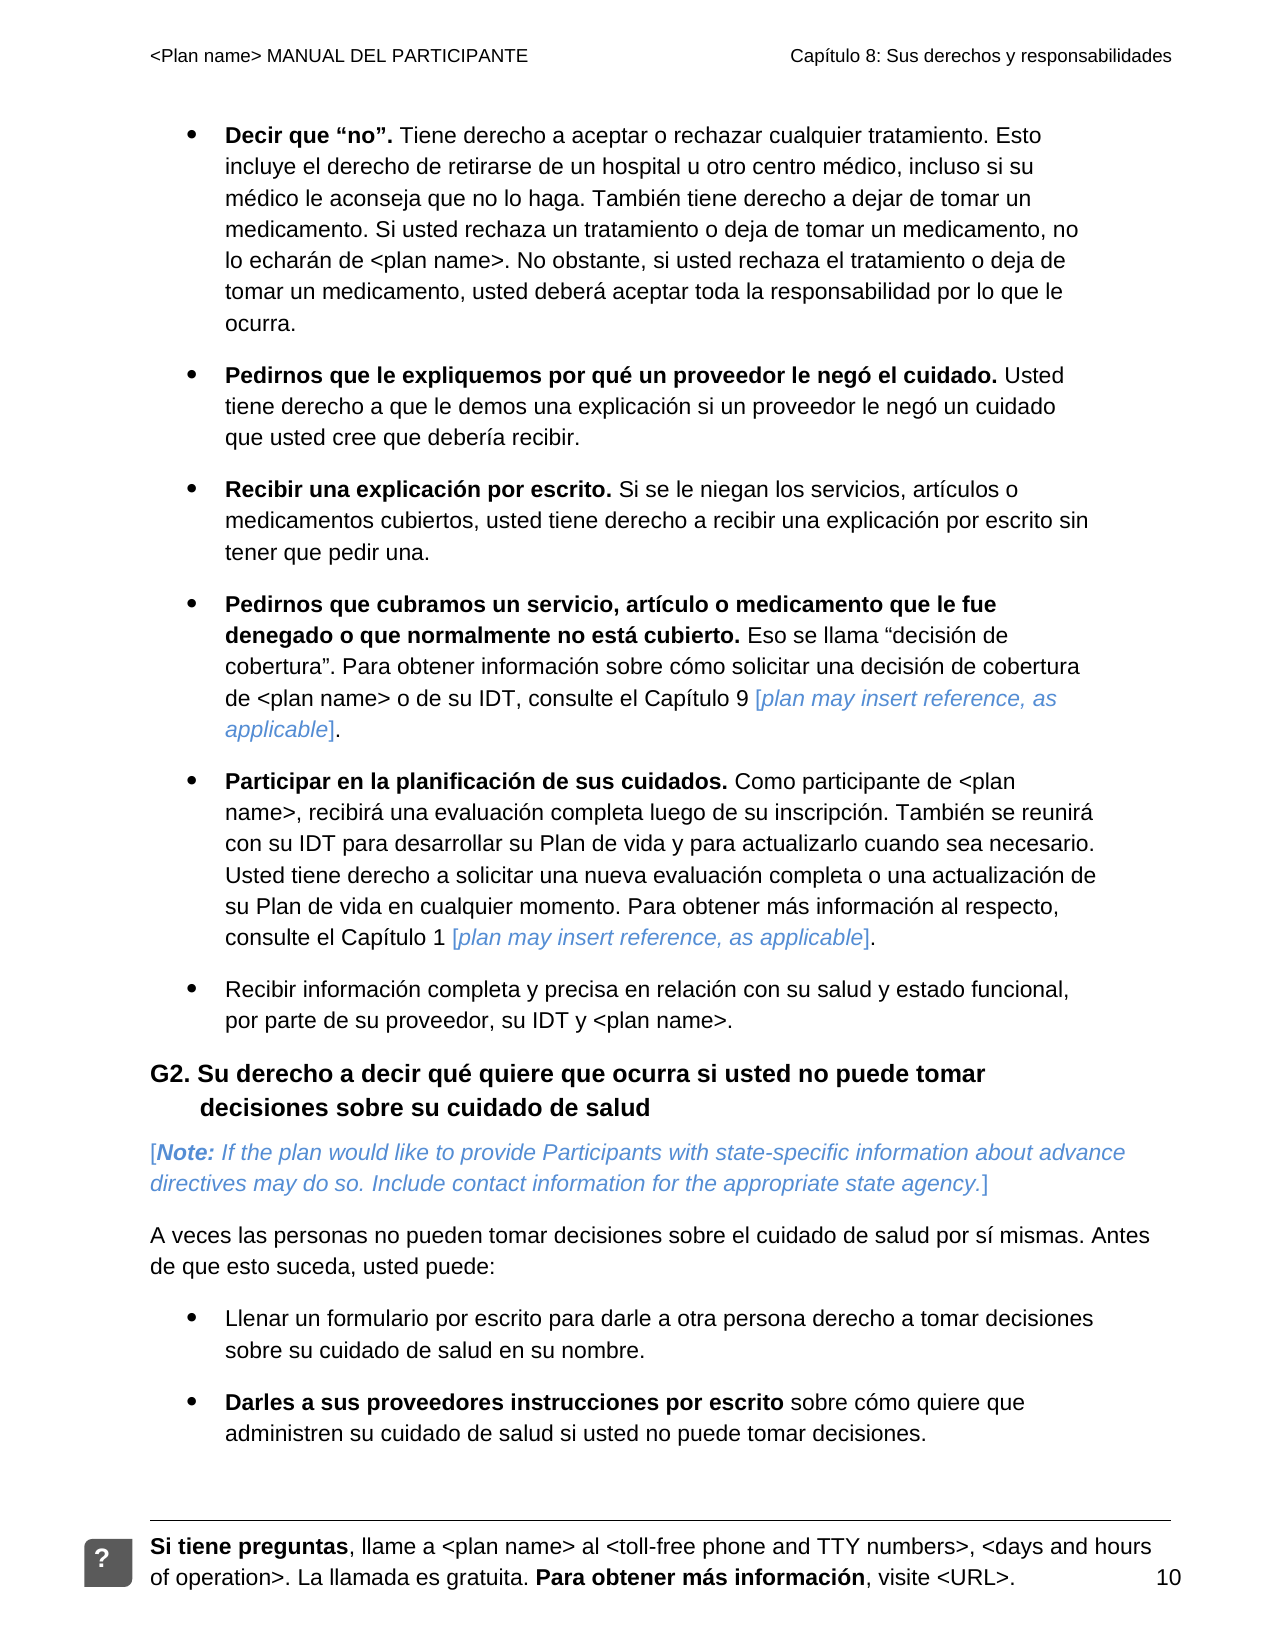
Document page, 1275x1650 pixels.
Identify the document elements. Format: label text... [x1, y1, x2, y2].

list Participar en la planificación de sus cuidados. Como participante de <plan name>, recibirá una evaluación completa luego de su inscripción. También se reunirá con su IDT para desarrollar su Plan de vida y para actualizarlo cuando sea necesario. Usted tiene derecho a solicitar una nueva evaluación completa o una actualización de su Plan de vida en cualquier momento. Para obtener más información al respecto, consulte el Capítulo 1 [plan may insert reference, as applicable]. [187, 764, 1096, 952]
list Recibir una explicación por escrito. Si se le niegan los servicios, artículos o medicamentos cubiertos, usted tiene derecho a recibir una explicación por escrito sin tener que pedir una. [187, 473, 1096, 566]
list Pedirnos que cubramos un servicio, artículo o medicamento que le fue denegado o que normalmente no está cubierto. Eso se llama “decisión de cobertura”. Para obtener información sobre cómo solicitar una decisión de cobertura de <plan name> o de su IDT, consulte el Capítulo 9 [plan may insert reference, as applicable]. [187, 587, 1096, 743]
subtitle G2. Su derecho a decir qué quiere que ocurra si usted no puede tomar decisiones sobre su cuidado de salud [150, 1056, 1096, 1123]
text [Note: If the plan would like to provide Participants with state-specific information about advance directives may do so. Include contact information for the appropriate state agency.] [150, 1135, 1171, 1198]
text A veces las personas no pueden tomar decisiones sobre el cuidado de salud por sí mismas. Antes de que esto suceda, usted puede: [150, 1218, 1171, 1281]
list Llenar un formulario por escrito para darle a otra persona derecho a tomar decisiones sobre su cuidado de salud en su nombre. [187, 1302, 1096, 1364]
list Darles a sus proveedores instrucciones por escrito sobre cómo quiere que administren su cuidado de salud si usted no puede tomar decisiones. [187, 1385, 1096, 1448]
list Recibir información completa y precisa en relación con su salud y estado funcional, por parte de su proveedor, su IDT y <plan name>. [187, 973, 1096, 1035]
list Decir que “no”. Tiene derecho a aceptar o rechazar cualquier tratamiento. Esto incluye el derecho de retirarse de un hospital u otro centro médico, incluso si su médico le aconseja que no lo haga. También tiene derecho a dejar de tomar un medicamento. Si usted rechaza un tratamiento o deja de tomar un medicamento, no lo echarán de <plan name>. No obstante, si usted rechaza el tratamiento o deja de tomar un medicamento, usted deberá aceptar toda la responsabilidad por lo que le ocurra. [187, 118, 1096, 337]
list Pedirnos que le expliquemos por qué un proveedor le negó el cuidado. Usted tiene derecho a que le demos una explicación si un proveedor le negó un cuidado que usted cree que debería recibir. [187, 358, 1096, 452]
